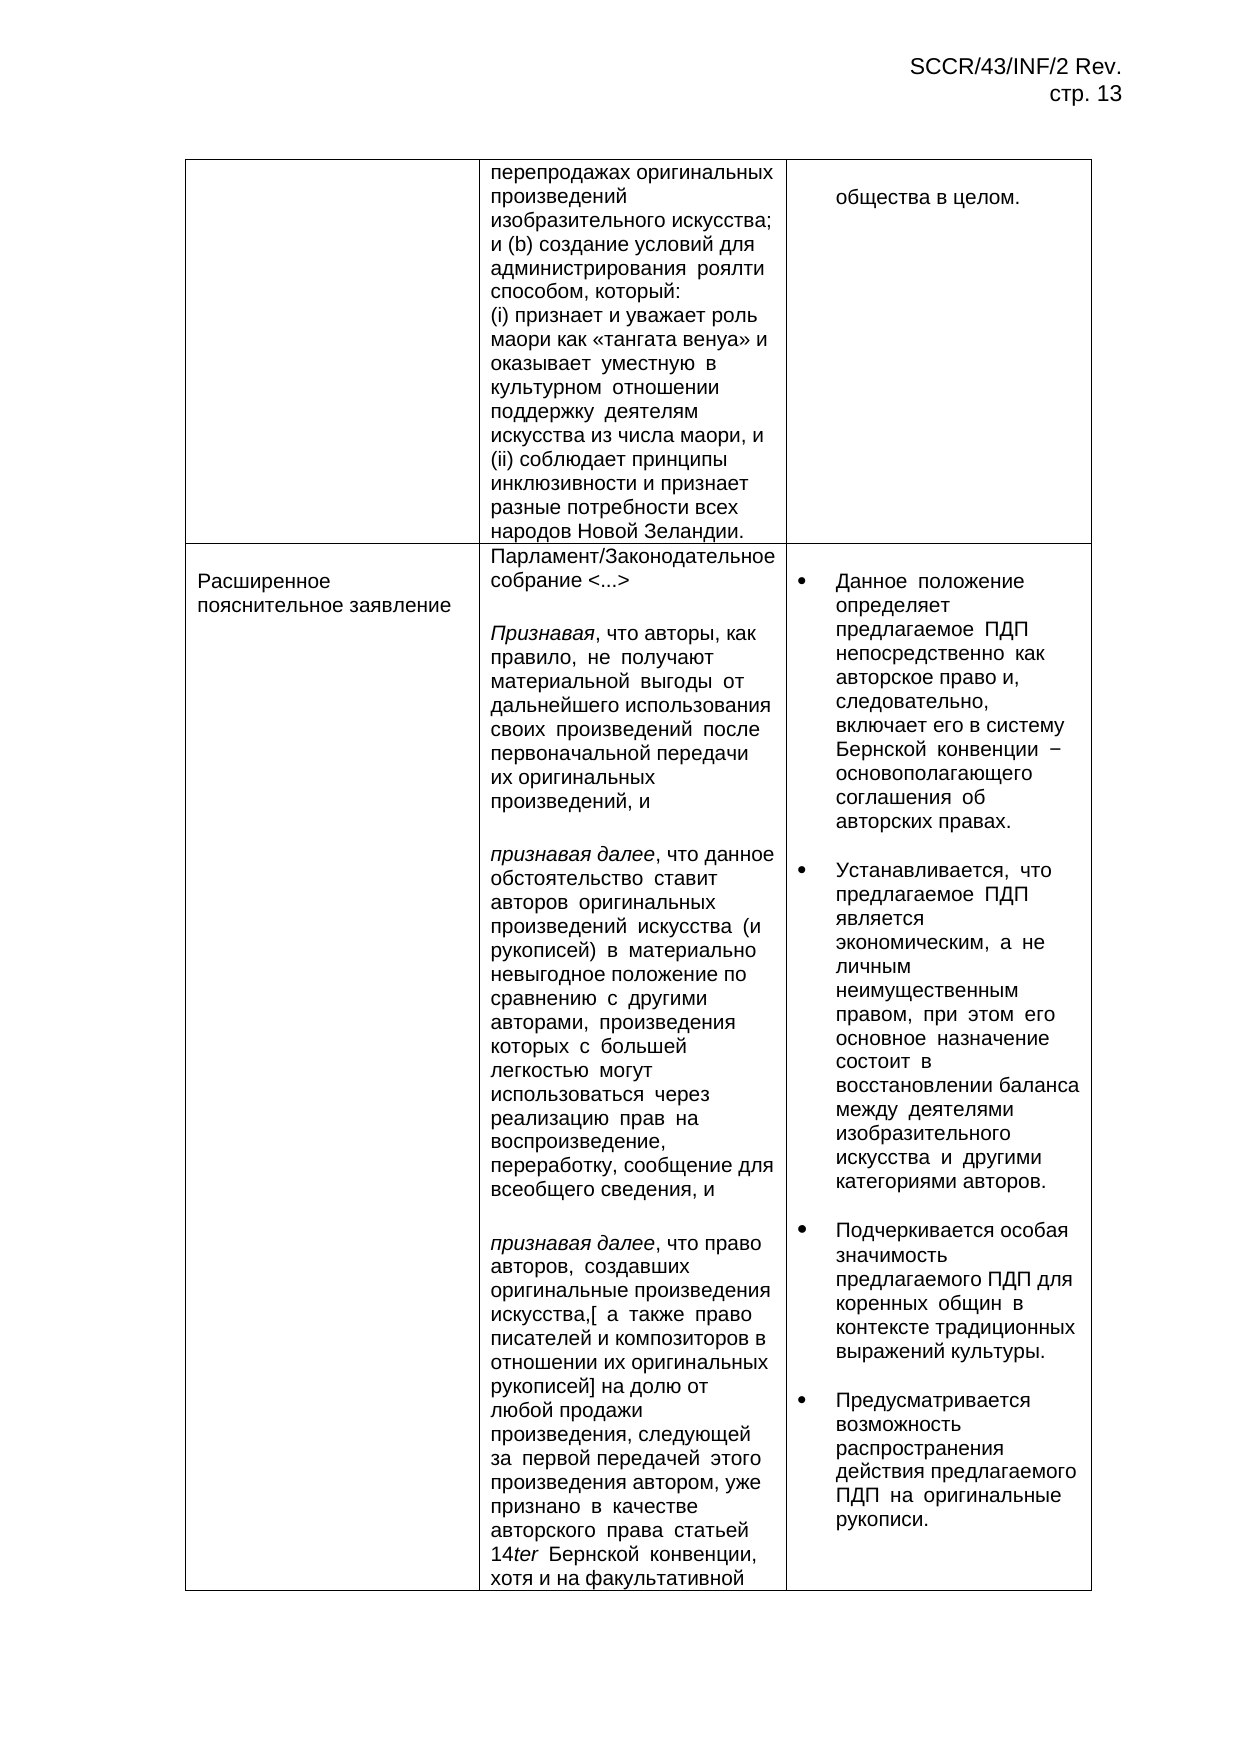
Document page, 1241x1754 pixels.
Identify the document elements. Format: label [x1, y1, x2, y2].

table_cell [186, 544, 479, 1590]
table_cell [787, 544, 1091, 1590]
table_cell [480, 160, 786, 543]
table_cell [186, 160, 479, 543]
table_cell [787, 160, 1091, 543]
table_cell [480, 544, 786, 1590]
